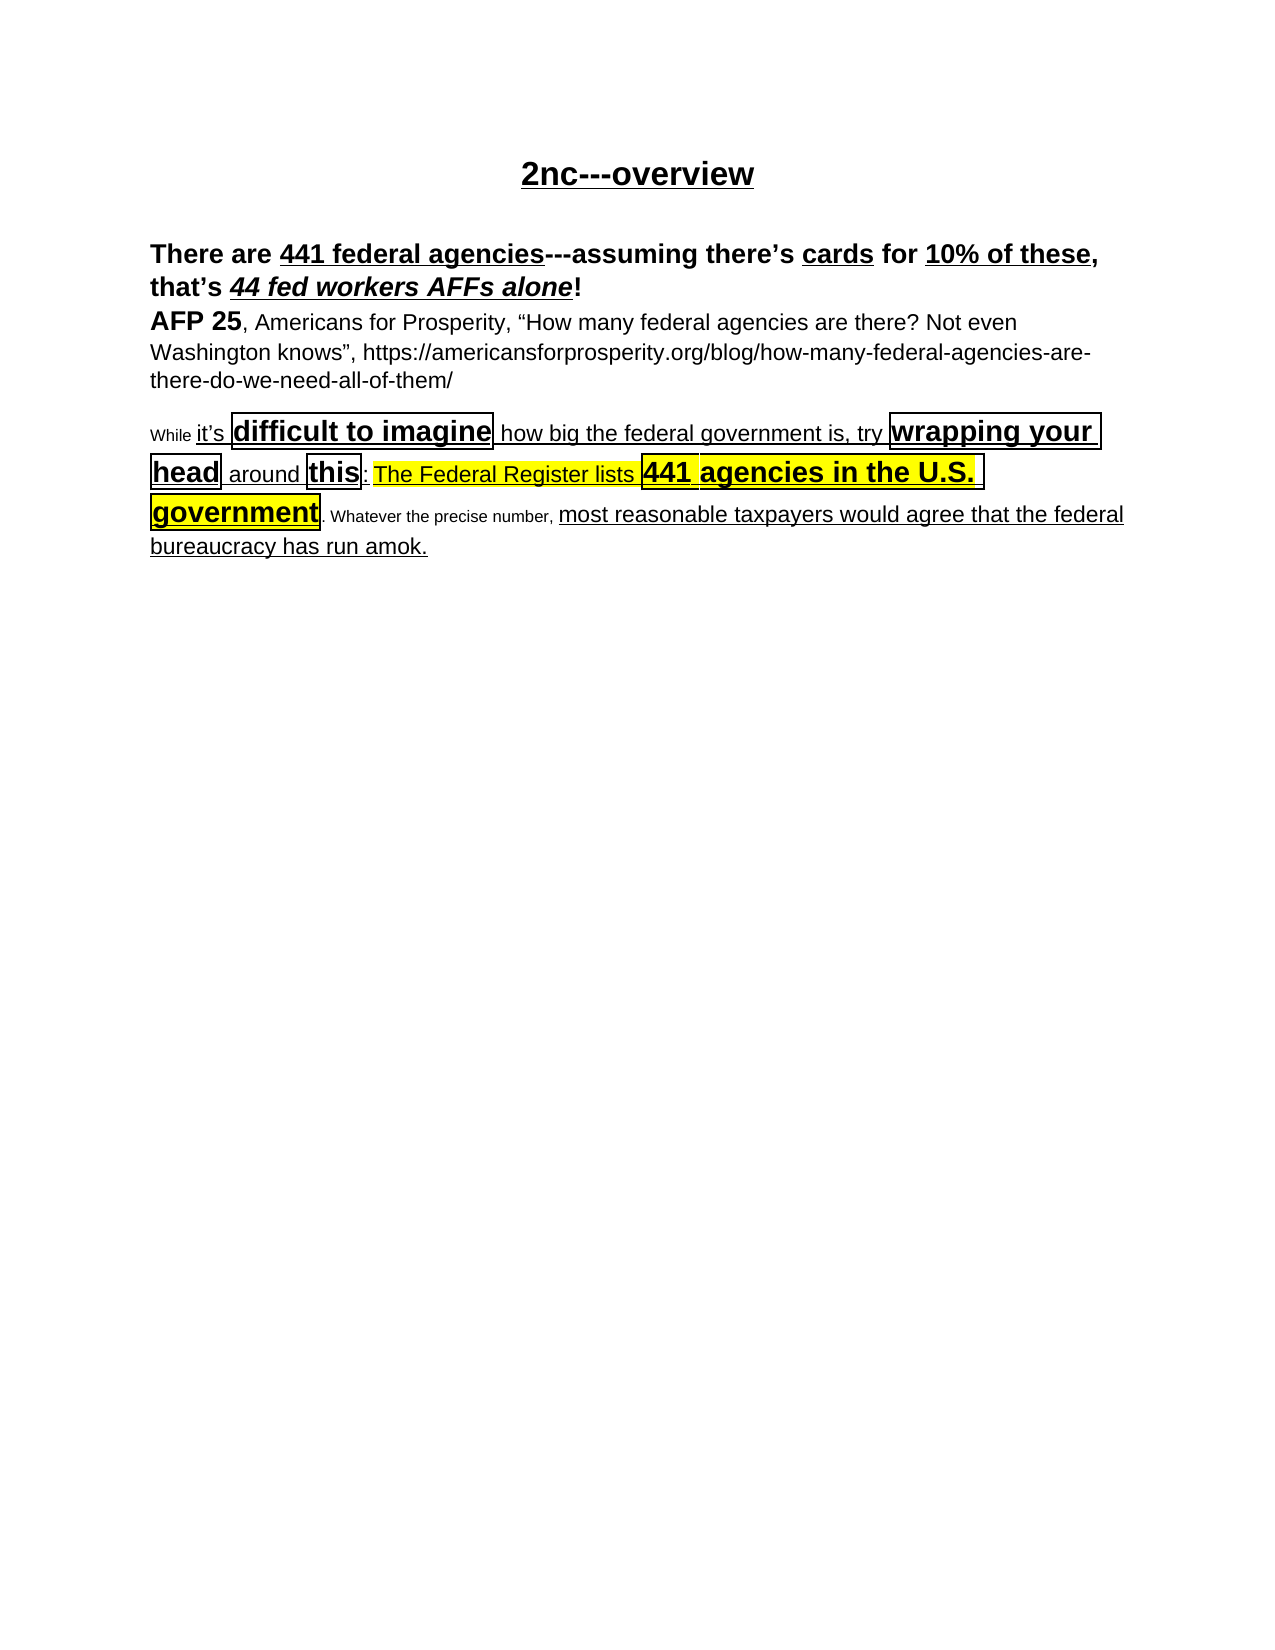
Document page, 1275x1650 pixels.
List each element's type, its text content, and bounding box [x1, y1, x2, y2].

subtitle There are 441 federal agencies---assuming there’s cards for 10% of these, that’s 44 fed workers AFFs alone! [150, 238, 1125, 303]
subtitle 2nc---overview [150, 154, 1125, 193]
text AFP 25, Americans for Prosperity, “How many federal agencies are there? Not even Washington knows”, https://americansforprosperity.org/blog/how-many-federal-agencies-are-there-do-we-need-all-of-them/ [150, 305, 1125, 393]
text While it’s difficult to imagine how big the federal government is, try wrapping your head around this: The Federal Register lists 441 agencies in the U.S. government. Whatever the precise number, most reasonable taxpayers would agree that the federal bureaucracy has run amok. [150, 412, 1125, 559]
